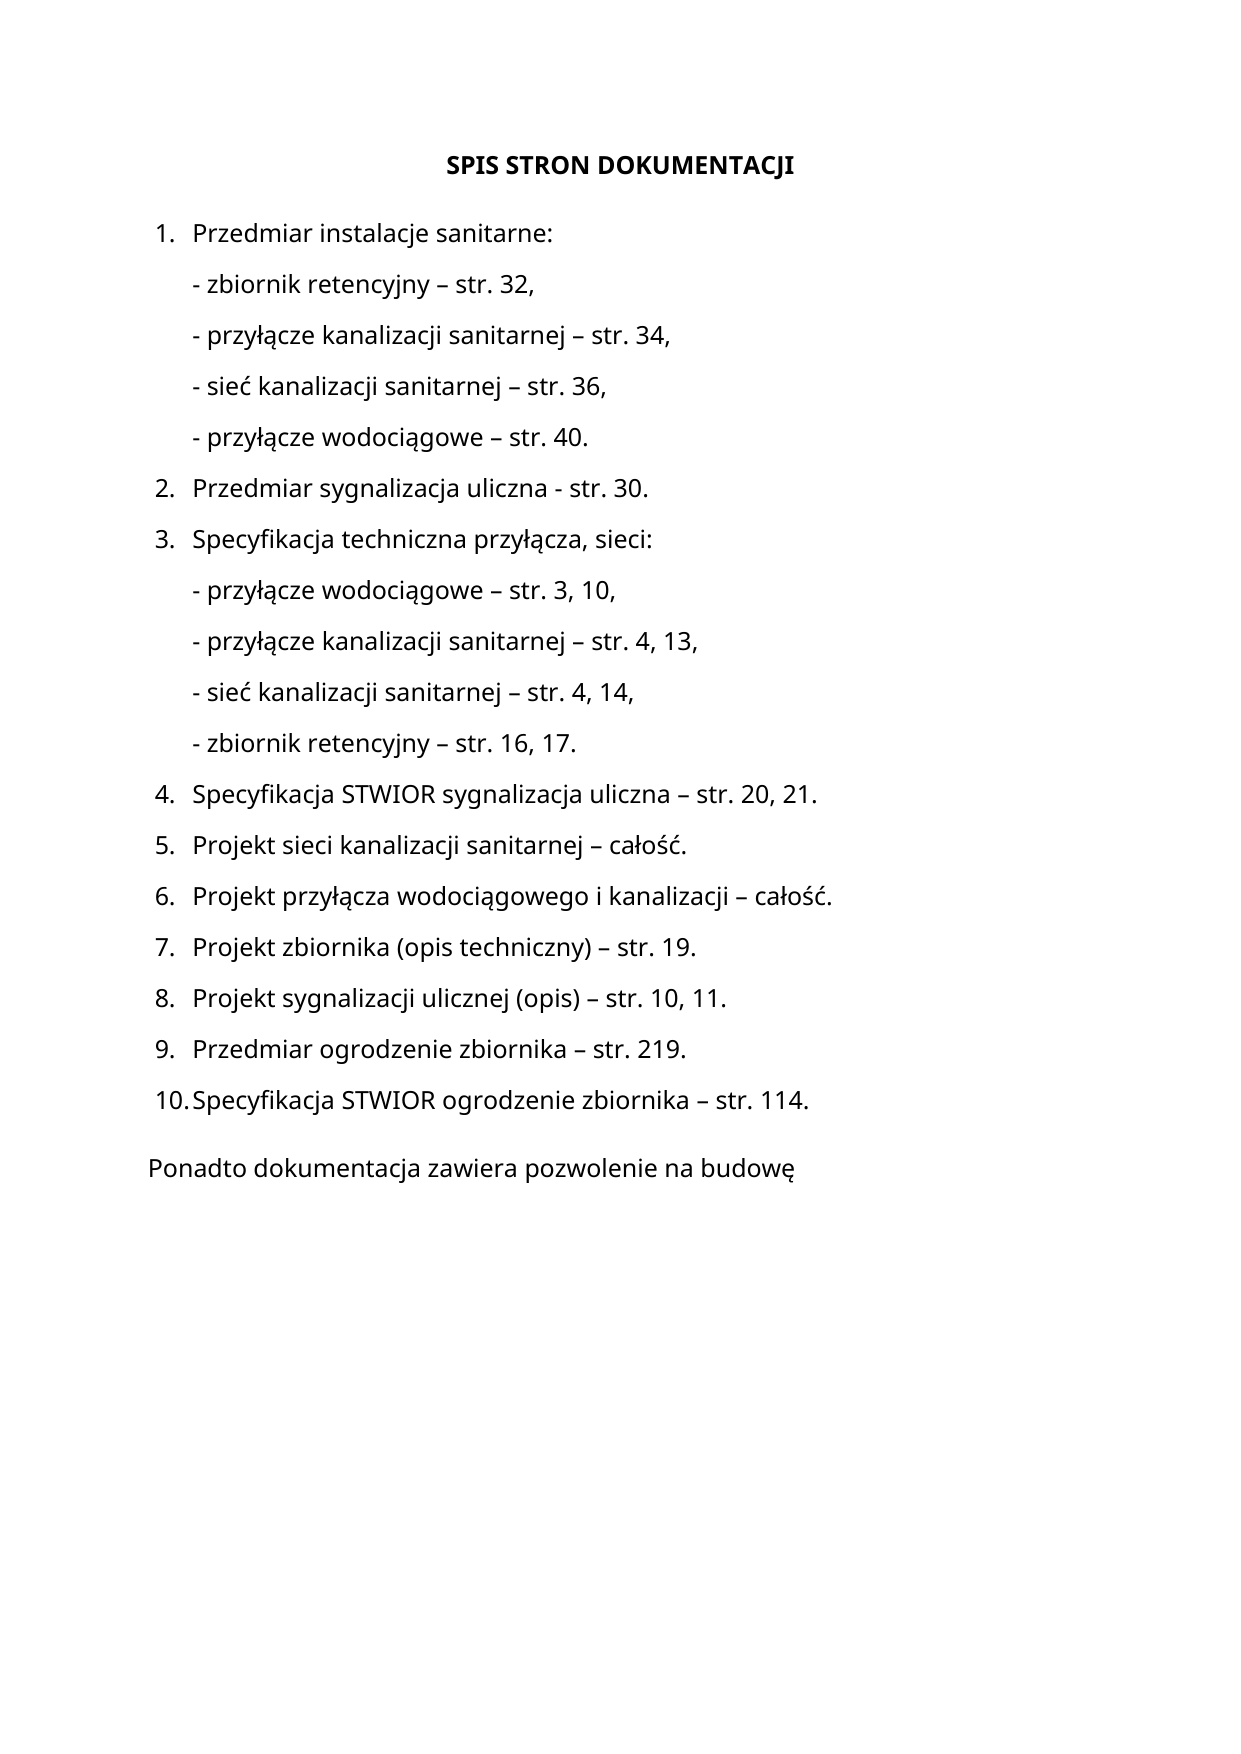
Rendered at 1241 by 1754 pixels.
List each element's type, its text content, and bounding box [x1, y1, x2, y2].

list Specyfikacja STWIOR sygnalizacja uliczna – str. 20, 21. [154, 777, 1093, 811]
list Projekt sygnalizacji ulicznej (opis) – str. 10, 11. [154, 981, 1093, 1015]
text Ponadto dokumentacja zawiera pozwolenie na budowę [148, 1151, 1093, 1185]
list Projekt sieci kanalizacji sanitarnej – całość. [154, 828, 1093, 862]
list - zbiornik retencyjny – str. 32, [192, 266, 1093, 300]
list - przyłącze kanalizacji sanitarnej – str. 34, [192, 317, 1093, 351]
list - sieć kanalizacji sanitarnej – str. 36, [192, 368, 1093, 402]
list Specyfikacja techniczna przyłącza, sieci: [154, 522, 1093, 556]
list Projekt przyłącza wodociągowego i kanalizacji – całość. [154, 879, 1093, 913]
text SPIS STRON DOKUMENTACJI [148, 148, 1093, 182]
list Przedmiar instalacje sanitarne: [154, 215, 1093, 249]
list Projekt zbiornika (opis techniczny) – str. 19. [154, 930, 1093, 964]
list Przedmiar ogrodzenie zbiornika – str. 219. [154, 1032, 1093, 1066]
list Przedmiar sygnalizacja uliczna - str. 30. [154, 471, 1093, 504]
list - przyłącze wodociągowe – str. 40. [192, 419, 1093, 453]
list - sieć kanalizacji sanitarnej – str. 4, 14, [192, 675, 1093, 709]
list - zbiornik retencyjny – str. 16, 17. [192, 726, 1093, 760]
list - przyłącze wodociągowe – str. 3, 10, [192, 573, 1093, 607]
list Specyfikacja STWIOR ogrodzenie zbiornika – str. 114. [154, 1083, 1093, 1117]
list - przyłącze kanalizacji sanitarnej – str. 4, 13, [192, 624, 1093, 658]
